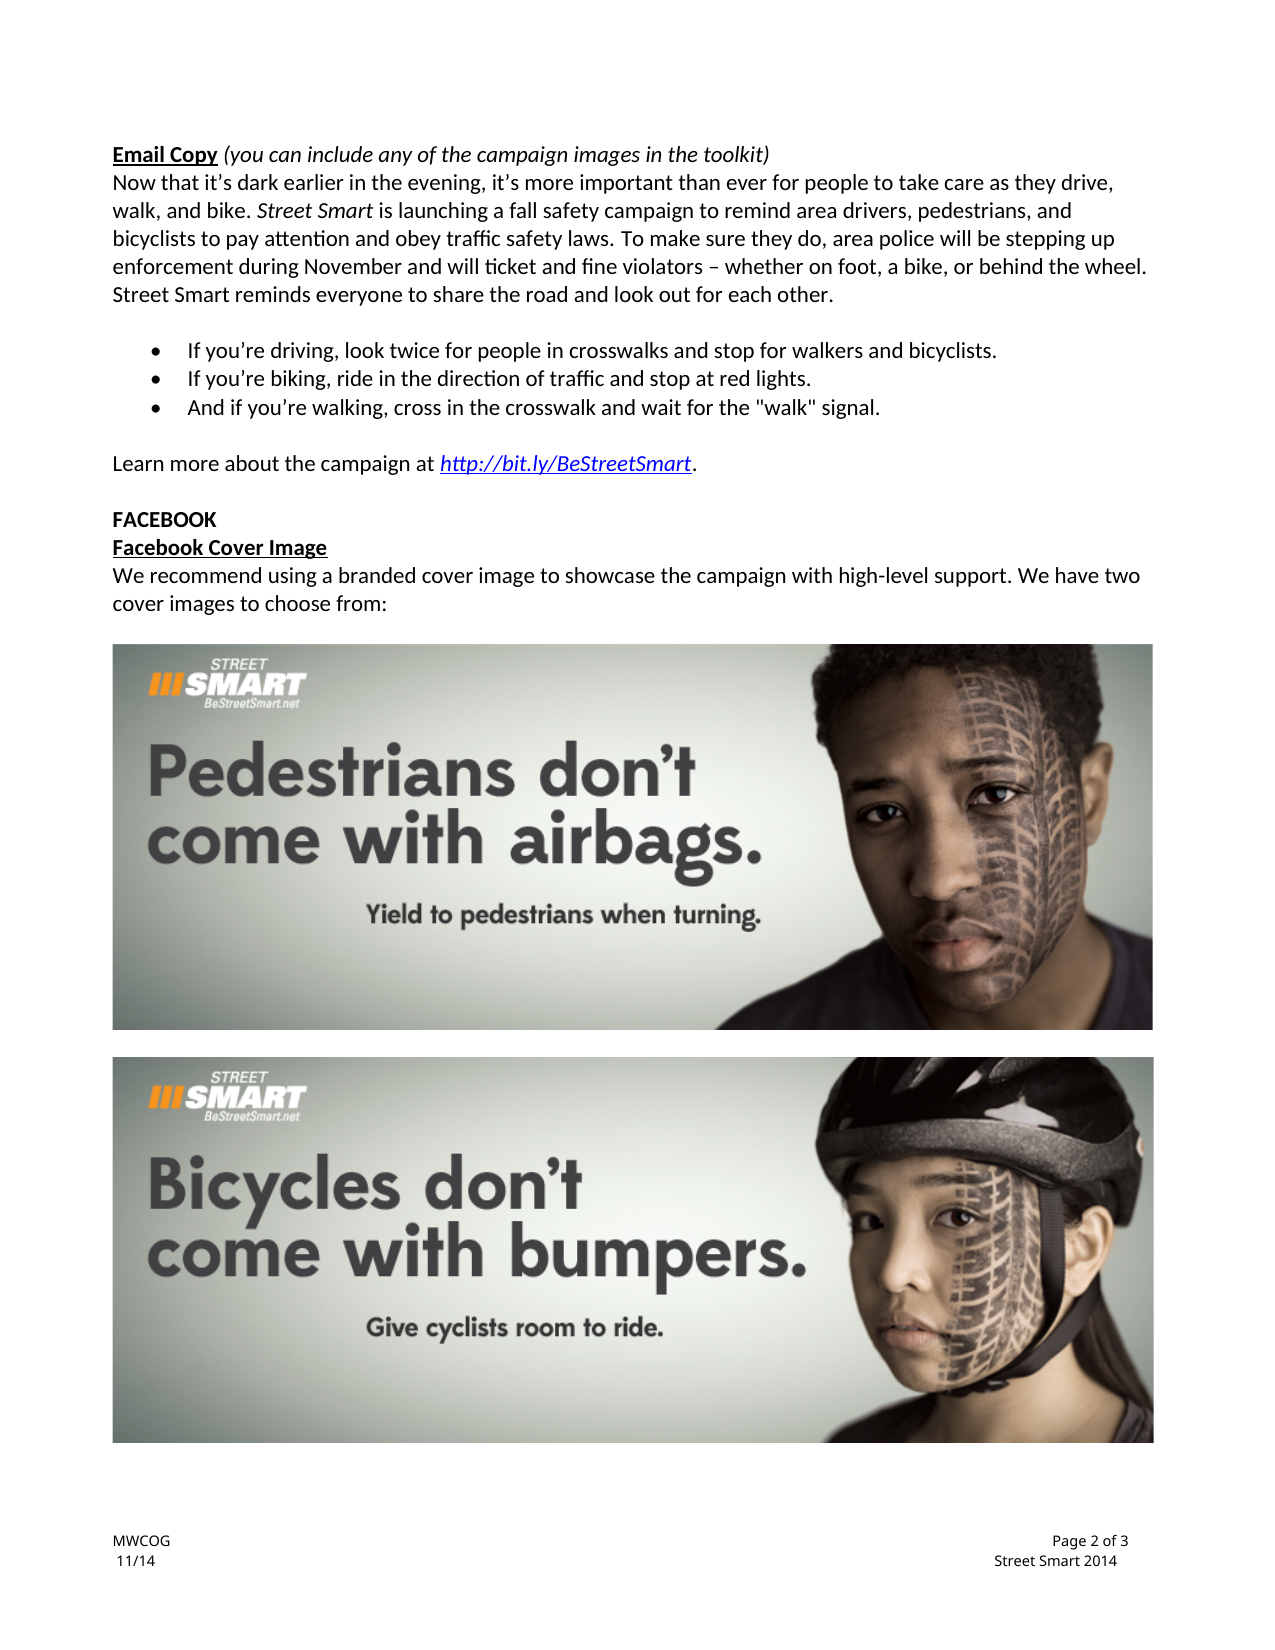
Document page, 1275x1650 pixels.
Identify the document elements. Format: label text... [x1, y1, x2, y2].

text FACEBOOK [112, 505, 1153, 533]
text Email Copy (you can include any of the campaign images in the toolkit) [112, 140, 1153, 168]
picture [112, 644, 1153, 1030]
text We recommend using a branded cover image to showcase the campaign with high-level support. We have two cover images to choose from: [112, 561, 1153, 617]
list And if you’re walking, cross in the crosswalk and wait for the "walk" signal. [150, 393, 1153, 421]
list If you’re biking, ride in the direction of traffic and stop at red lights. [150, 364, 1153, 393]
picture [112, 1057, 1154, 1443]
list If you’re driving, look twice for people in crosswalks and stop for walkers and bicyclists. [150, 337, 1153, 364]
text Learn more about the campaign at http://bit.ly/BeStreetSmart. [112, 449, 1153, 477]
text Now that it’s dark earlier in the evening, it’s more important than ever for people to take care as they drive, walk, and bike. Street Smart is launching a fall safety campaign to remind area drivers, pedestrians, and bicyclists to pay attention and obey traffic safety laws. To make sure they do, area police will be stepping up enforcement during November and will ticket and fine violators – whether on foot, a bike, or behind the wheel. Street Smart reminds everyone to share the road and look out for each other. [112, 168, 1153, 308]
text Facebook Cover Image [112, 533, 1153, 561]
